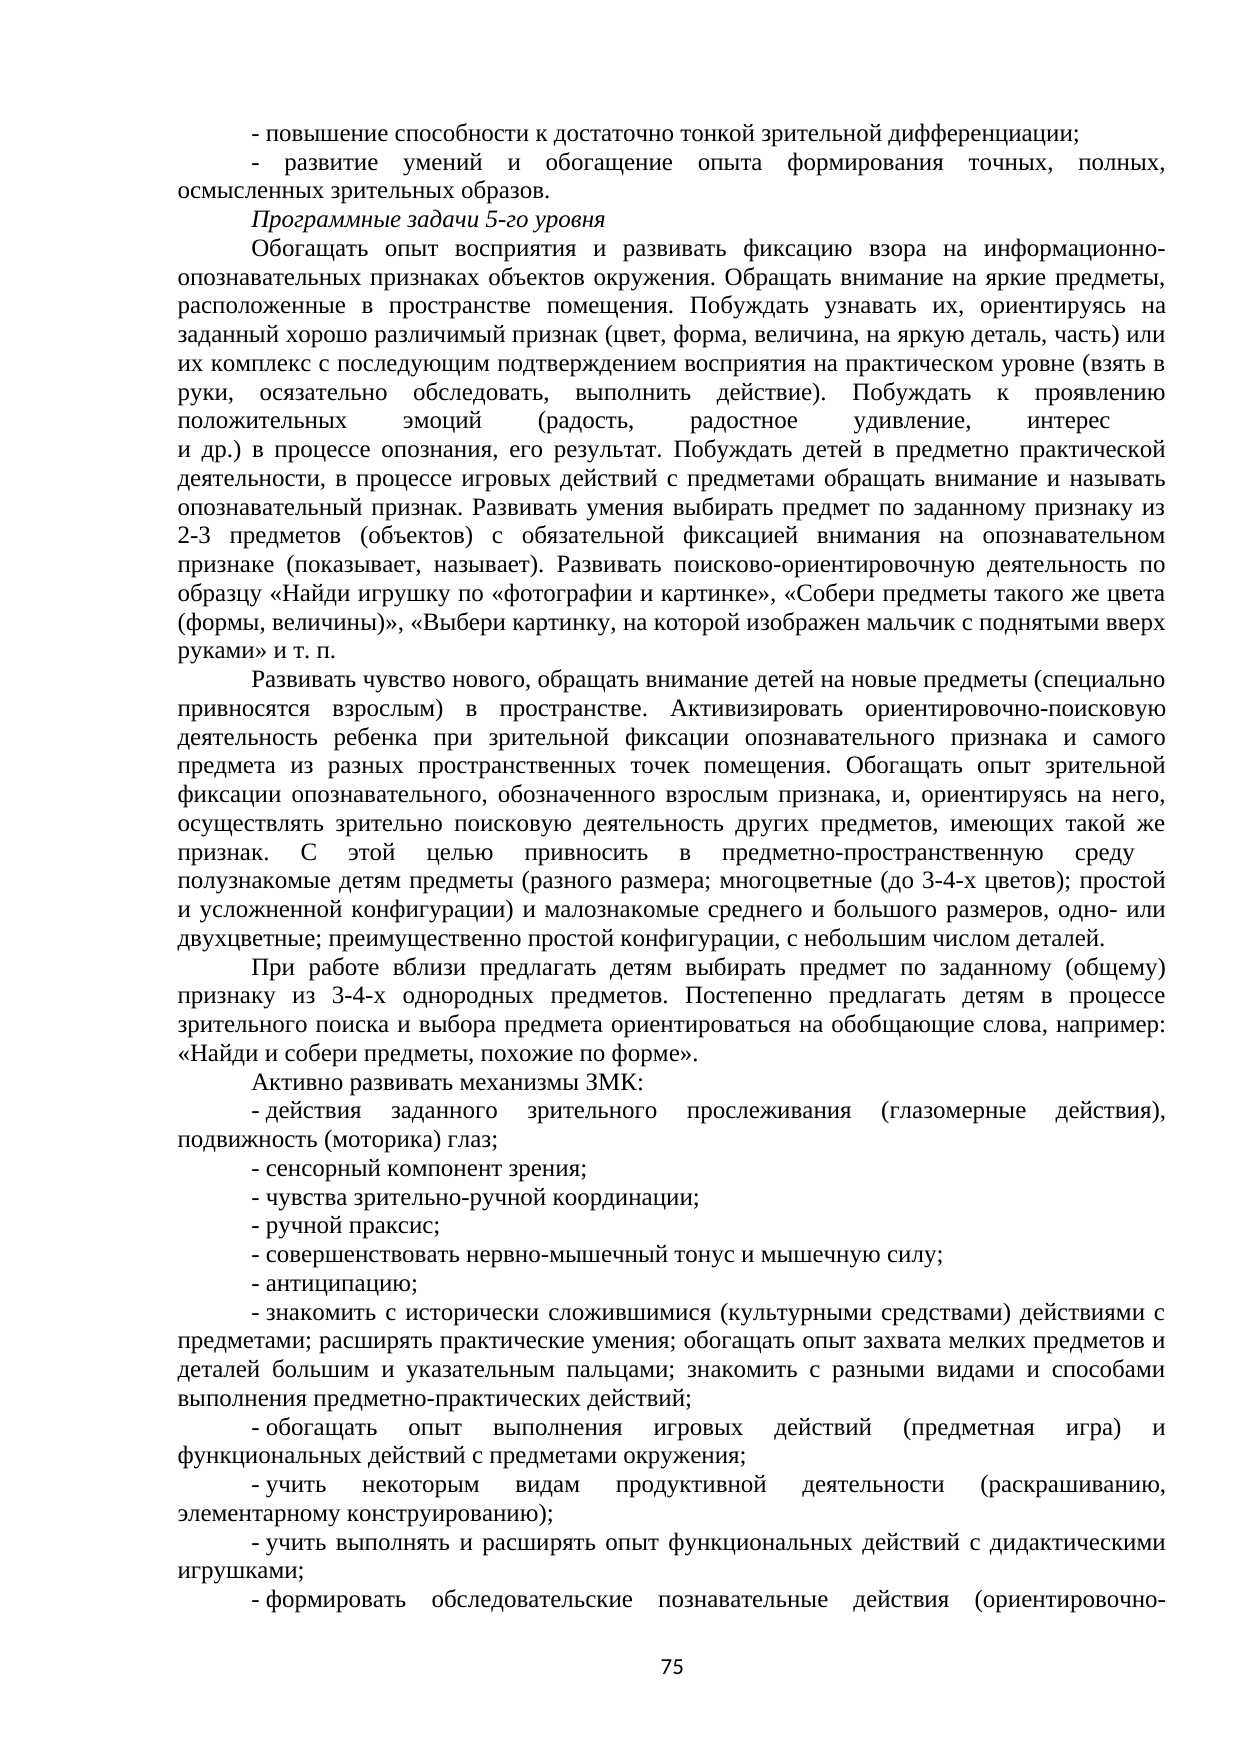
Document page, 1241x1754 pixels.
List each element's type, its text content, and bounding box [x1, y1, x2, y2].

text - повышение способности к достаточно тонкой зрительной дифференциации; [177, 118, 1167, 147]
text - учить некоторым видам продуктивной деятельности (раскрашиванию, элементарному конструированию); [177, 1469, 1167, 1527]
text - развитие умений и обогащение опыта формирования точных, полных, осмысленных зрительных образов. [177, 147, 1167, 204]
text - обогащать опыт выполнения игровых действий (предметная игра) и функциональных действий с предметами окружения; [177, 1412, 1167, 1469]
text Обогащать опыт восприятия и развивать фиксацию взора на информационно-опознавательных признаках объектов окружения. Обращать внимание на яркие предметы, расположенные в пространстве помещения. Побуждать узнавать их, ориентируясь на заданный хорошо различимый признак (цвет, форма, величина, на яркую деталь, часть) или их комплекс с последующим подтверждением восприятия на практическом уровне (взять в руки, осязательно обследовать, выполнить действие). Побуждать к проявлению положительных эмоций (радость, радостное удивление, интерес и др.) в процессе опознания, его результат. Побуждать детей в предметно практической деятельности, в процессе игровых действий с предметами обращать внимание и называть опознавательный признак. Развивать умения выбирать предмет по заданному признаку из 2-3 предметов (объектов) с обязательной фиксацией внимания на опознавательном признаке (показывает, называет). Развивать поисково-ориентировочную деятельность по образцу «Найди игрушку по «фотографии и картинке», «Собери предметы такого же цвета (формы, величины)», «Выбери картинку, на которой изображен мальчик с поднятыми вверх руками» и т. п. [177, 233, 1167, 664]
text Развивать чувство нового, обращать внимание детей на новые предметы (специально привносятся взрослым) в пространстве. Активизировать ориентировочно-поисковую деятельность ребенка при зрительной фиксации опознавательного признака и самого предмета из разных пространственных точек помещения. Обогащать опыт зрительной фиксации опознавательного, обозначенного взрослым признака, и, ориентируясь на него, осуществлять зрительно поисковую деятельность других предметов, имеющих такой же признак. С этой целью привносить в предметно-пространственную среду полузнакомые детям предметы (разного размера; многоцветные (до 3-4-х цветов); простой и усложненной конфигурации) и малознакомые среднего и большого размеров, одно- или двухцветные; преимущественно простой конфигурации, с небольшим числом деталей. [177, 664, 1167, 952]
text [177, 1584, 1167, 1613]
text - знакомить с исторически сложившимися (культурными средствами) действиями с предметами; расширять практические умения; обогащать опыт захвата мелких предметов и деталей большим и указательным пальцами; знакомить с разными видами и способами выполнения предметно-практических действий; [177, 1297, 1167, 1412]
text - антиципацию; [177, 1268, 1167, 1297]
text Активно развивать механизмы ЗМК: [177, 1067, 1167, 1096]
text - учить выполнять и расширять опыт функциональных действий с дидактическими игрушками; [177, 1527, 1167, 1584]
text Программные задачи 5-го уровня [177, 204, 1167, 233]
text При работе вблизи предлагать детям выбирать предмет по заданному (общему) признаку из 3-4-х однородных предметов. Постепенно предлагать детям в процессе зрительного поиска и выбора предмета ориентироваться на обобщающие слова, например: «Найди и собери предметы, похожие по форме». [177, 952, 1167, 1067]
text - чувства зрительно-ручной координации; [177, 1182, 1167, 1211]
text - действия заданного зрительного прослеживания (глазомерные действия), подвижность (моторика) глаз; [177, 1096, 1167, 1153]
text - ручной праксис; [177, 1211, 1167, 1239]
text - сенсорный компонент зрения; [177, 1153, 1167, 1182]
text - совершенствовать нервно-мышечный тонус и мышечную силу; [177, 1239, 1167, 1268]
